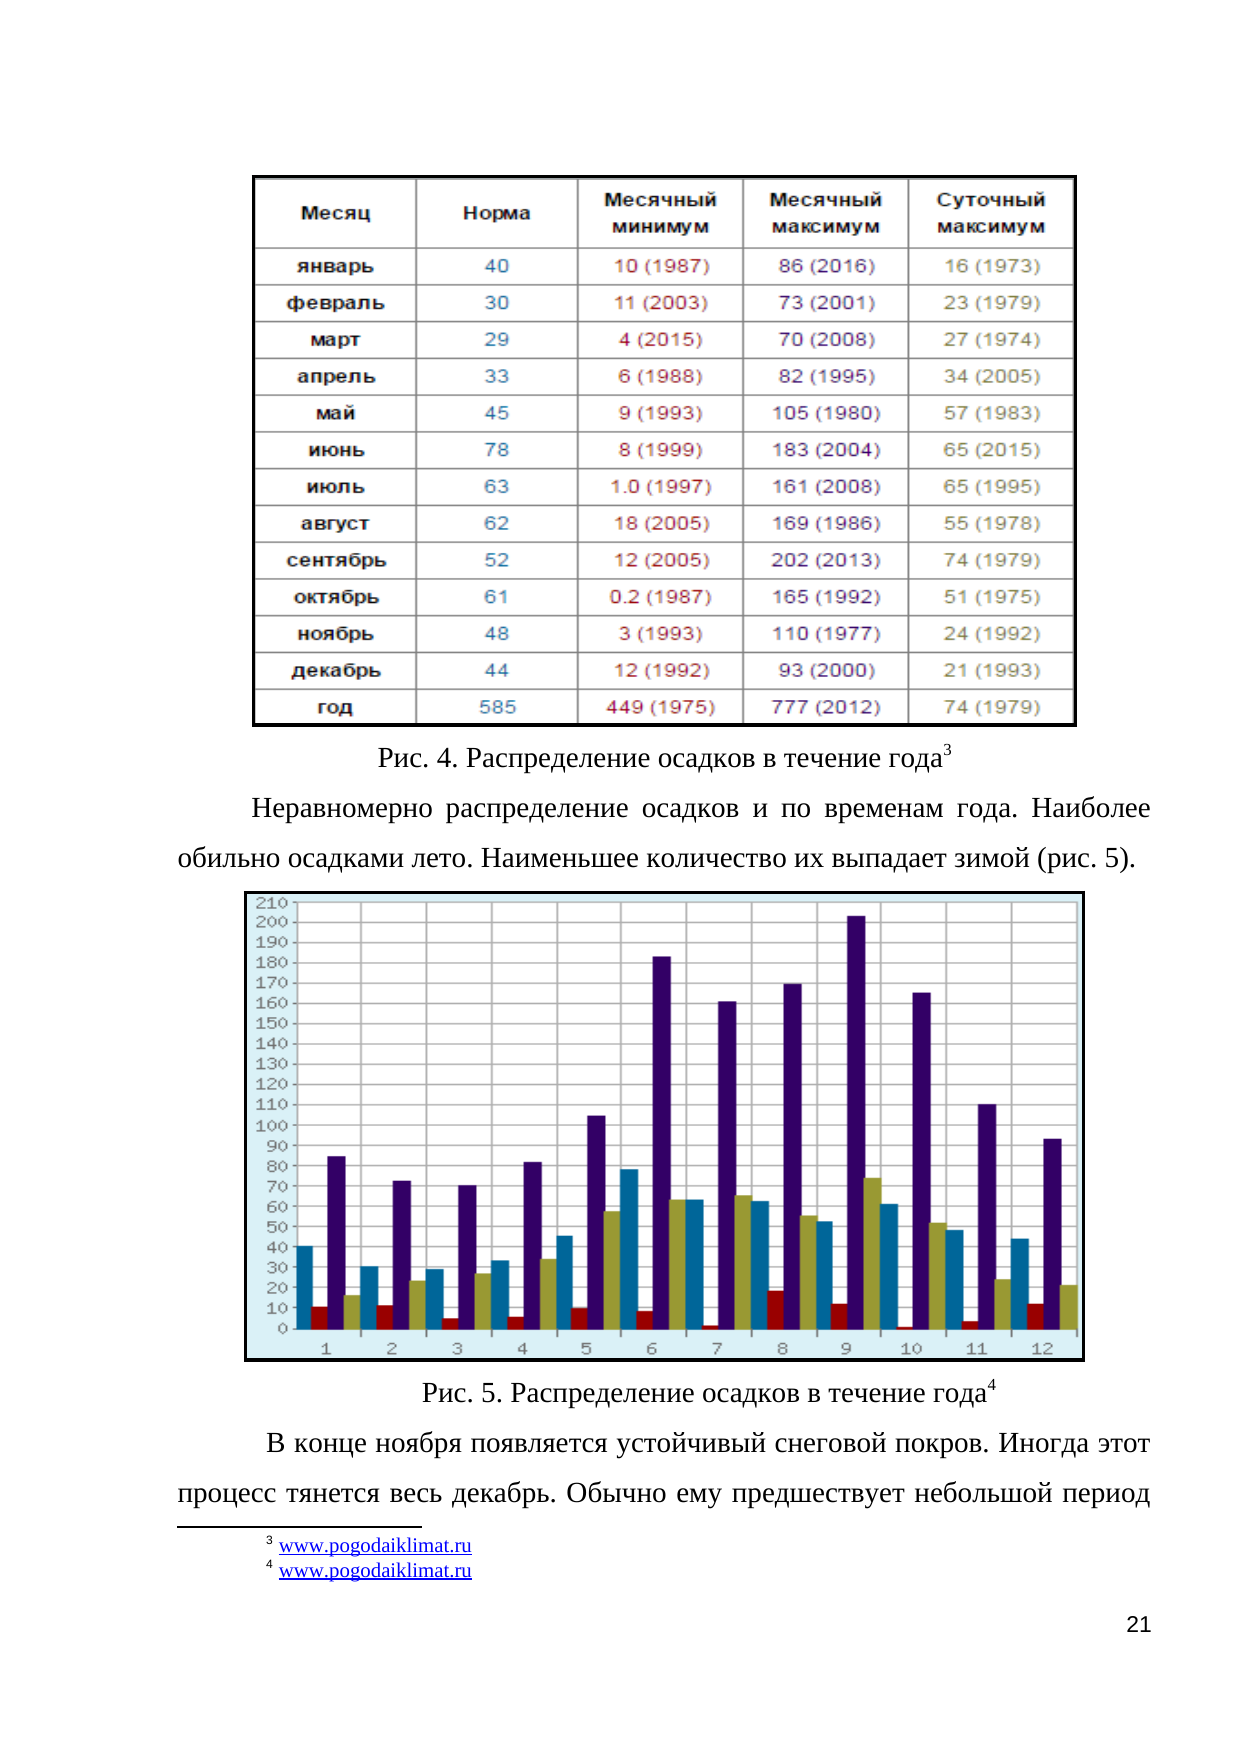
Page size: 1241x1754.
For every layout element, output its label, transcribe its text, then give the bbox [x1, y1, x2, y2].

text Рис. 5. Распределение осадков в течение года [177, 1375, 1152, 1408]
picture [255, 178, 1074, 723]
text Рис. 4. Распределение осадков в течение года [177, 740, 1152, 773]
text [177, 1425, 1152, 1509]
picture [247, 894, 1082, 1358]
text Неравномерно распределение осадков и по временам года. Наиболее обильно осадками лето. Наименьшее количество их выпадает зимой (рис. 5). [177, 790, 1152, 874]
